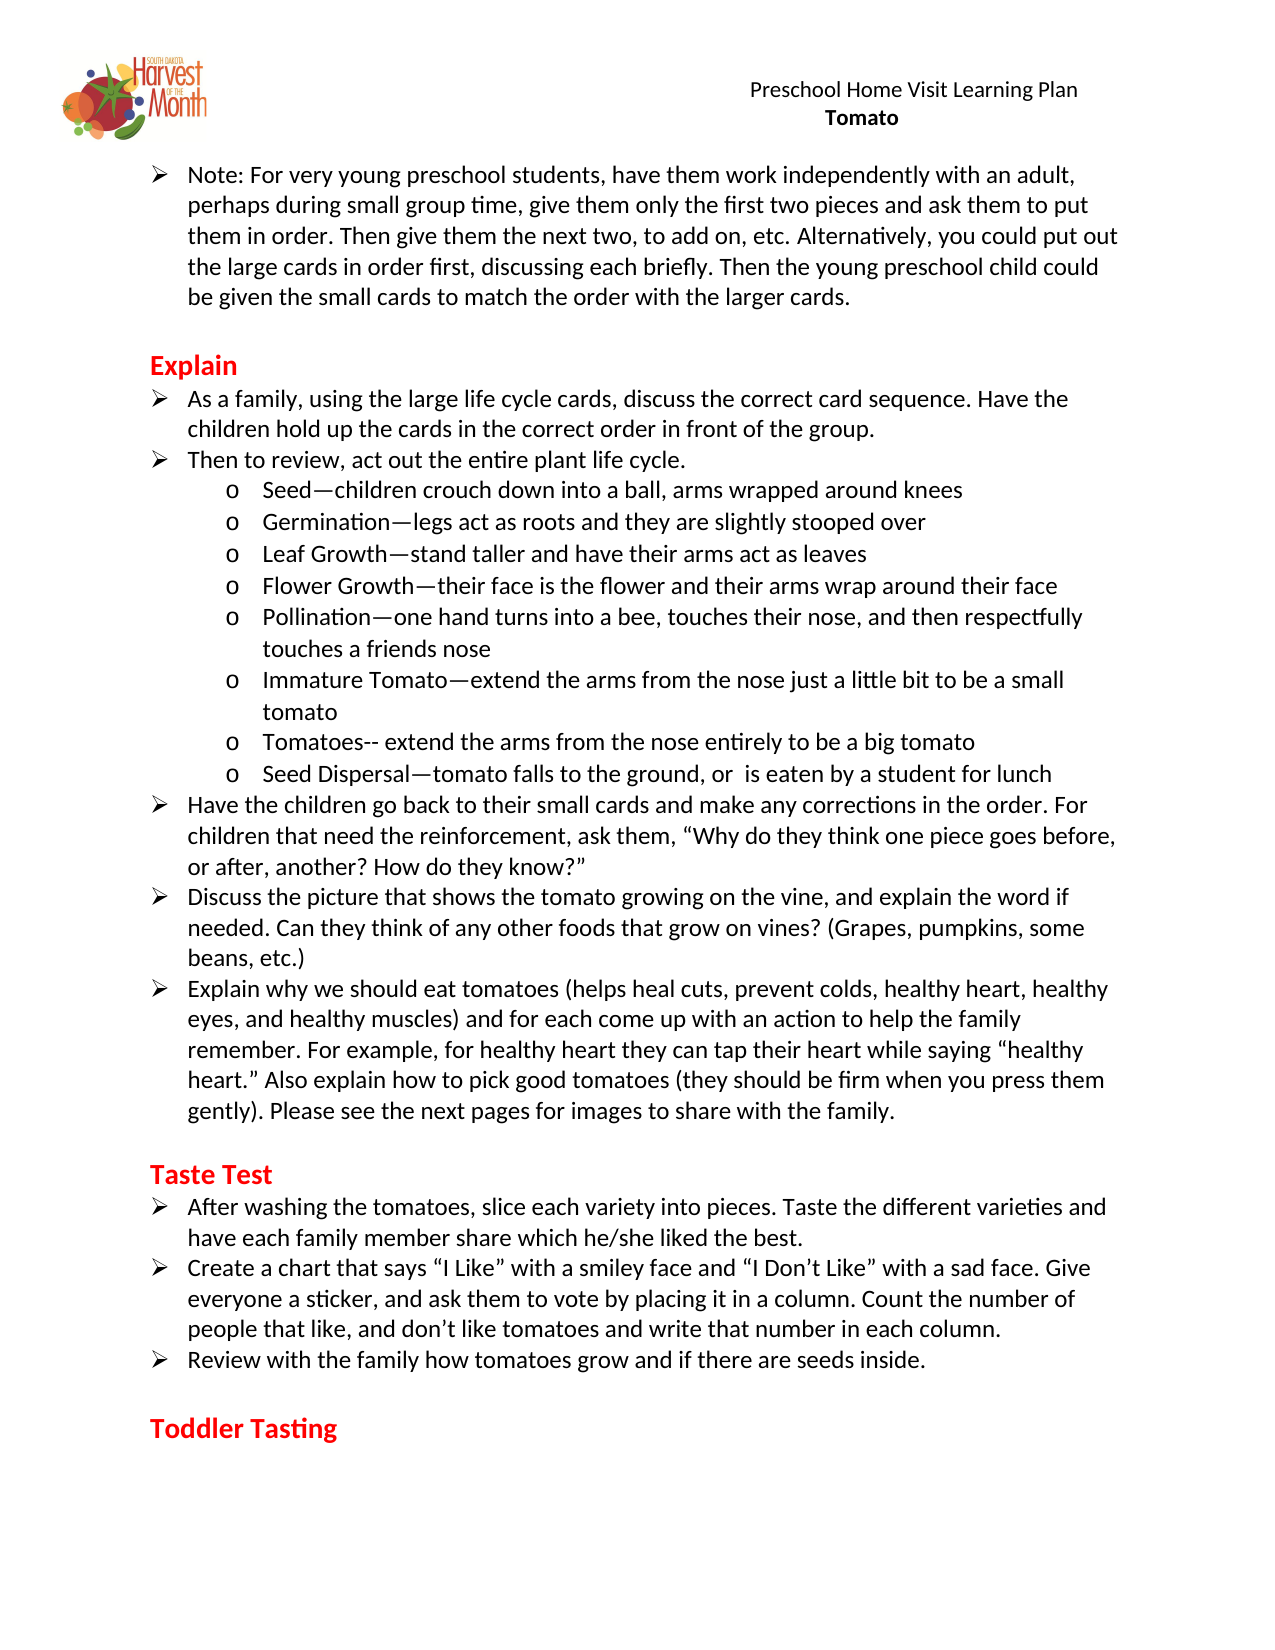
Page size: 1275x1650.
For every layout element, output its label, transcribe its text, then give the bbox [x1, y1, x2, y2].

list Then to review, act out the entire plant life cycle. [150, 444, 1125, 474]
list Immature Tomato—extend the arms from the nose just a little bit to be a small tomato [225, 664, 1125, 726]
list Discuss the picture that shows the tomato growing on the vine, and explain the word if needed. Can they think of any other foods that grow on vines? (Grapes, pumpkins, some beans, etc.) [150, 881, 1125, 973]
list Germination—legs act as roots and they are slightly stooped over [225, 506, 1125, 538]
list Seed Dispersal—tomato falls to the ground, or is eaten by a student for lunch [225, 758, 1125, 790]
list Tomatoes-- extend the arms from the nose entirely to be a big tomato [225, 726, 1125, 758]
text Taste Test [150, 1156, 1125, 1192]
list Have the children go back to their small cards and make any corrections in the order. For children that need the reinforcement, ask them, “Why do they think one piece goes before, or after, another? How do they know?” [150, 790, 1125, 881]
list Flower Growth—their face is the flower and their arms wrap around their face [225, 570, 1125, 602]
text Toddler Tasting [150, 1410, 1125, 1446]
list Review with the family how tomatoes grow and if there are seeds inside. [150, 1344, 1125, 1375]
list Explain why we should eat tomatoes (helps heal cuts, prevent colds, healthy heart, healthy eyes, and healthy muscles) and for each come up with an action to help the family remember. For example, for healthy heart they can tap their heart while saying “healthy heart.” Also explain how to pick good tomatoes (they should be firm when you press them gently). Please see the next pages for images to share with the family. [150, 973, 1125, 1125]
list As a family, using the large life cycle cards, discuss the correct card sequence. Have the children hold up the cards in the correct order in front of the group. [150, 383, 1125, 444]
list Note: For very young preschool students, have them work independently with an adult, perhaps during small group time, give them only the first two pieces and ask them to put them in order. Then give them the next two, to add on, etc. Alternatively, you could put out the large cards in order first, discussing each briefly. Then the young preschool child could be given the small cards to match the order with the larger cards. [150, 159, 1125, 312]
list Create a chart that says “I Like” with a smiley face and “I Don’t Like” with a sad face. Give everyone a sticker, and ask them to vote by placing it in a column. Count the number of people that like, and don’t like tomatoes and write that number in each column. [150, 1253, 1125, 1344]
list Seed—children crouch down into a ball, arms wrapped around knees [225, 474, 1125, 506]
list After washing the tomatoes, slice each variety into pieces. Taste the different varieties and have each family member share which he/she liked the best. [150, 1192, 1125, 1253]
picture [59, 50, 207, 142]
list Pollination—one hand turns into a bee, touches their nose, and then respectfully touches a friends nose [225, 602, 1125, 664]
text Explain [150, 347, 1125, 383]
list Leaf Growth—stand taller and have their arms act as leaves [225, 538, 1125, 570]
